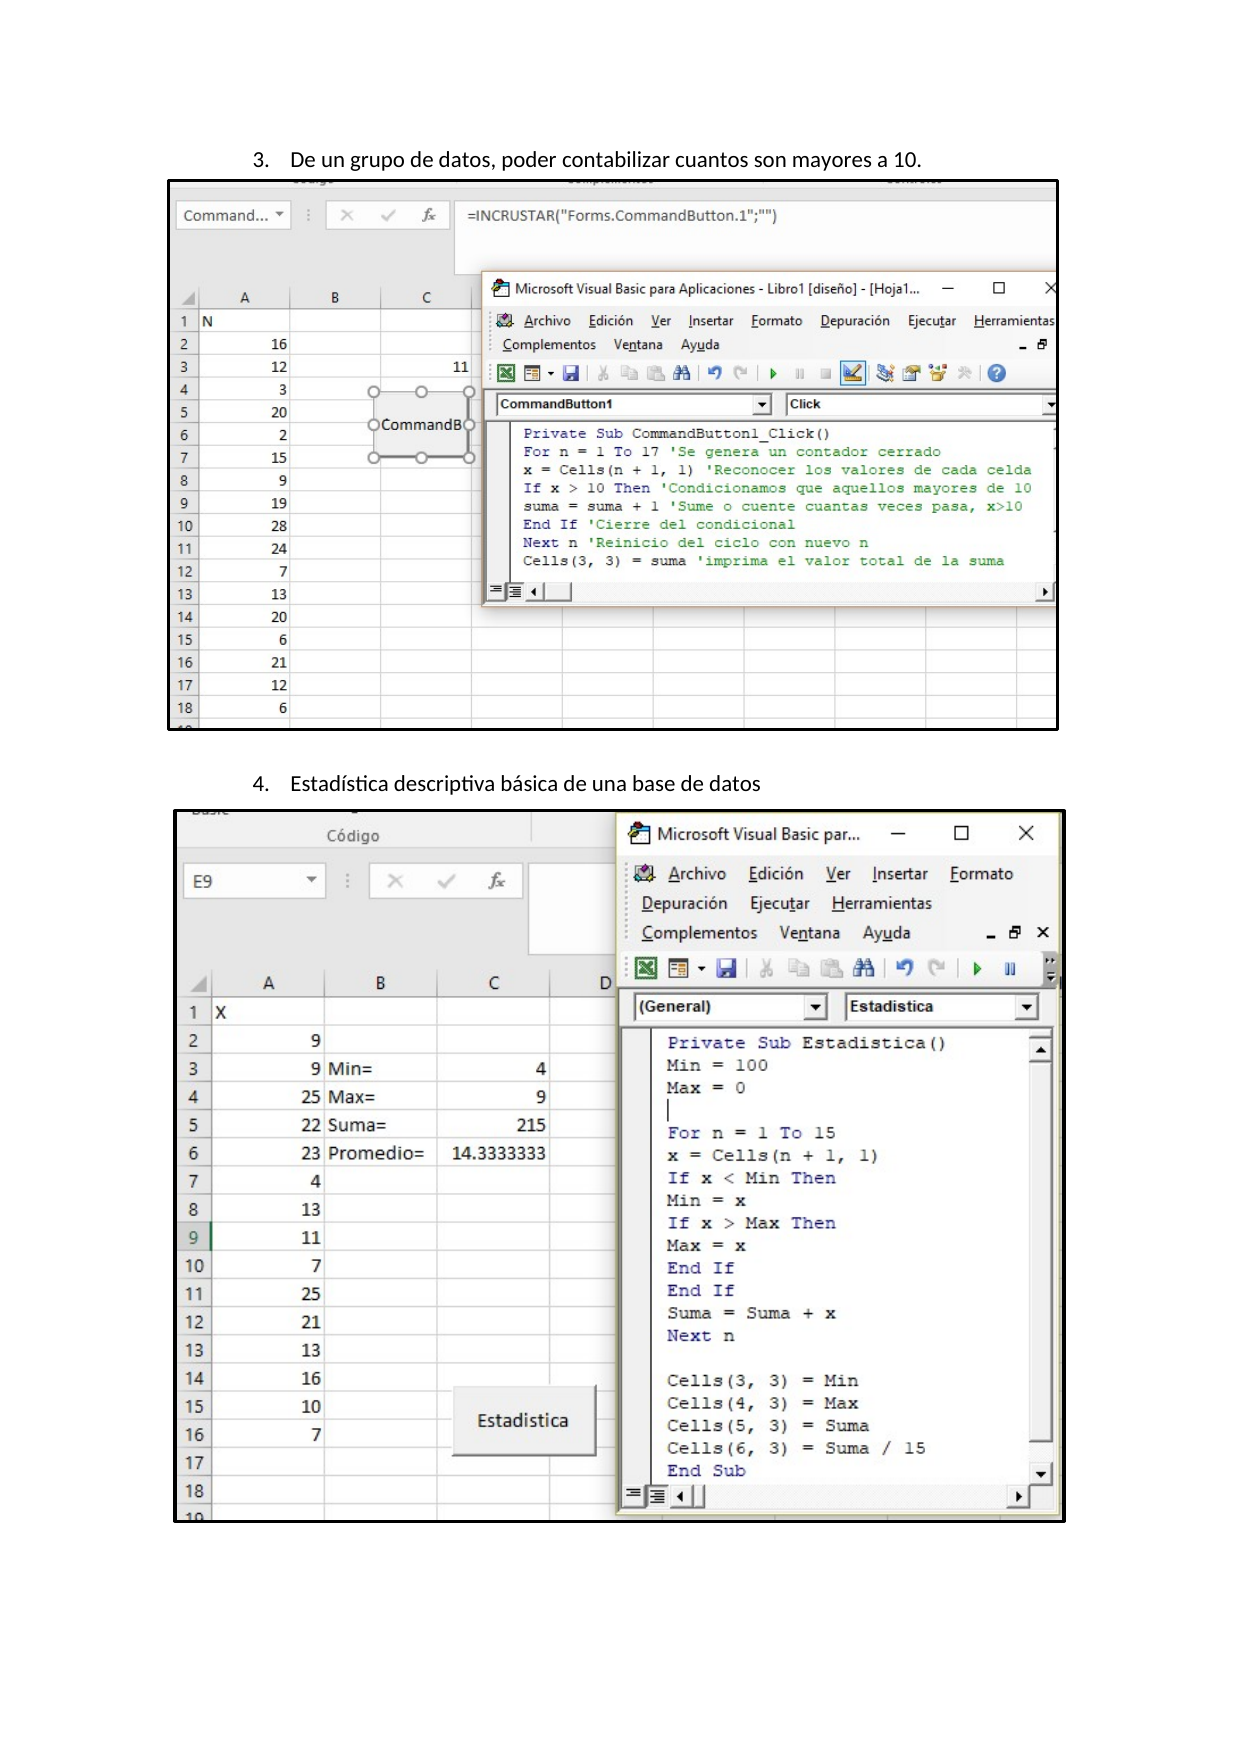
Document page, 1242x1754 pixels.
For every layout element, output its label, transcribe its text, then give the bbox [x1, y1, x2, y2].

picture [177, 812, 1062, 1520]
text 3. De un grupo de datos, poder contabilizar cuantos son mayores a 10. [252, 145, 1067, 173]
text 4. Estadística descriptiva básica de una base de datos [252, 769, 1067, 797]
picture [170, 182, 1056, 728]
